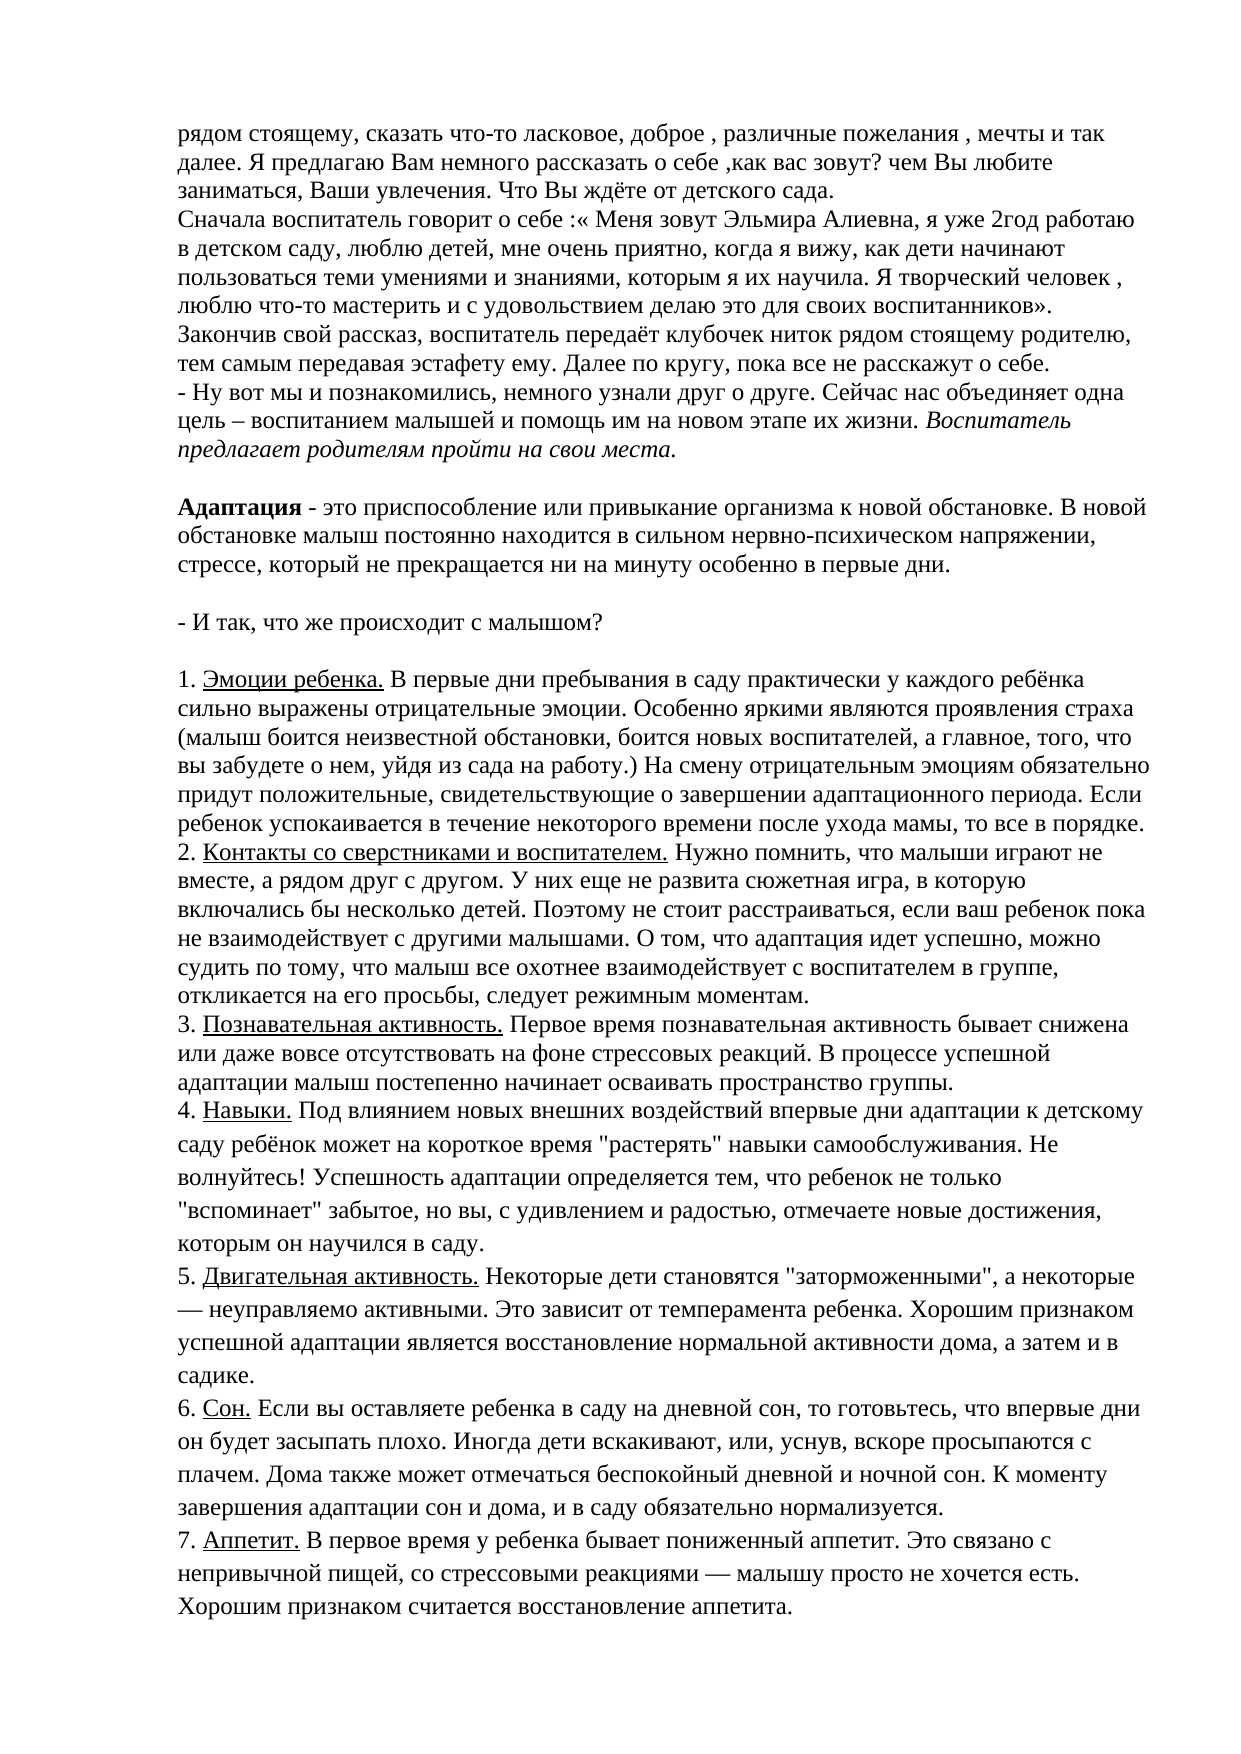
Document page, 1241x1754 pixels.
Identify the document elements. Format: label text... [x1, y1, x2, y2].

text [177, 1096, 1152, 1620]
